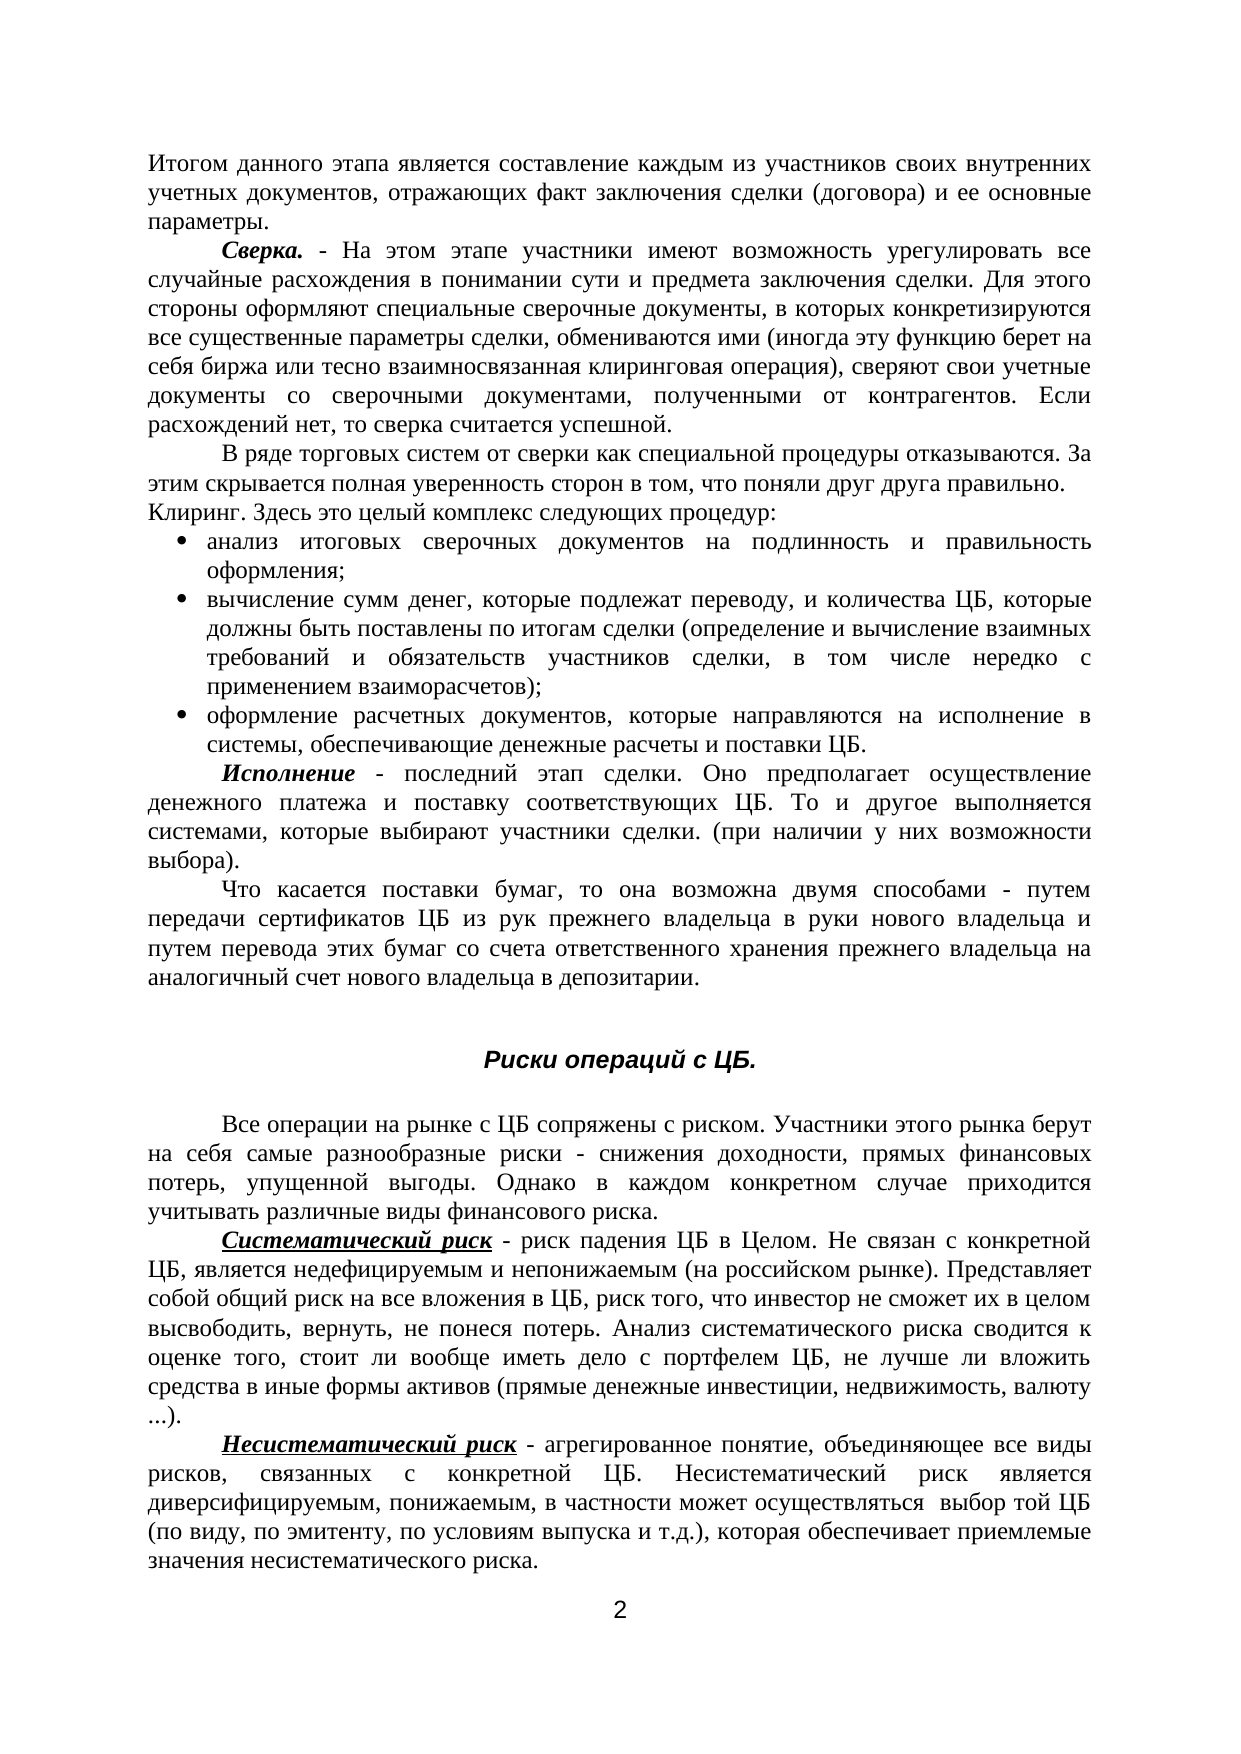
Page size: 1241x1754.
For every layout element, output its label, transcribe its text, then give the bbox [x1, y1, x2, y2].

text Клиринг. Здесь это целый комплекс следующих процедур: [148, 496, 1092, 526]
list анализ итоговых сверочных документов на подлинность и правильность оформления; [177, 526, 1092, 584]
list оформление расчетных документов, которые направляются на исполнение в системы, обеспечивающие денежные расчеты и поставки ЦБ. [177, 700, 1092, 758]
text Все операции на рынке с ЦБ сопряжены с риском. Участники этого рынка берут на себя самые разнообразные риски - снижения доходности, прямых финансовых потерь, упущенной выгоды. Однако в каждом конкретном случае приходится учитывать различные виды финансового риска. [148, 1109, 1092, 1225]
text Несистематический риск - агрегированное понятие, объединяющее все виды рисков, связанных с конкретной ЦБ. Несистематический риск является диверсифицируемым, понижаемым, в частности может осуществляться выбор той ЦБ (по виду, по эмитенту, по условиям выпуска и т.д.), которая обеспечивает приемлемые значения несистематического риска. [148, 1429, 1092, 1574]
text Итогом данного этапа является составление каждым из участников своих внутренних учетных документов, отражающих факт заключения сделки (договора) и ее основные параметры. [148, 148, 1092, 235]
text Сверка. - На этом этапе участники имеют возможность урегулировать все случайные расхождения в понимании сути и предмета заключения сделки. Для этого стороны оформляют специальные сверочные документы, в которых конкретизируются все существенные параметры сделки, обмениваются ими (иногда эту функцию берет на себя биржа или тесно взаимносвязанная клиринговая операция), сверяют свои учетные документы со сверочными документами, полученными от контрагентов. Если расхождений нет, то сверка считается успешной. [148, 235, 1092, 438]
list вычисление сумм денег, которые подлежат переводу, и количества ЦБ, которые должны быть поставлены по итогам сделки (определение и вычисление взаимных требований и обязательств участников сделки, в том числе нередко с применением взаиморасчетов); [177, 584, 1092, 700]
text Исполнение - последний этап сделки. Оно предполагает осуществление денежного платежа и поставку соответствующих ЦБ. То и другое выполняется системами, которые выбирают участники сделки. (при наличии у них возможности выбора). [148, 758, 1092, 874]
text Что касается поставки бумаг, то она возможна двумя способами - путем передачи сертификатов ЦБ из рук прежнего владельца в руки нового владельца и путем перевода этих бумаг со счета ответственного хранения прежнего владельца на аналогичный счет нового владельца в депозитарии. [148, 874, 1092, 991]
text В ряде торговых систем от сверки как специальной процедуры отказываются. За этим скрывается полная уверенность сторон в том, что поняли друг друга правильно. [148, 438, 1092, 496]
subtitle Риски операций с ЦБ. [148, 1044, 1092, 1074]
text Систематический риск - риск падения ЦБ в Целом. Не связан с конкретной ЦБ, является недефицируемым и непонижаемым (на российском рынке). Представляет собой общий риск на все вложения в ЦБ, риск того, что инвестор не сможет их в целом высвободить, вернуть, не понеся потерь. Анализ систематического риска сводится к оценке того, стоит ли вообще иметь дело с портфелем ЦБ, не лучше ли вложить средства в иные формы активов (прямые денежные инвестиции, недвижимость, валюту ...). [148, 1225, 1092, 1429]
